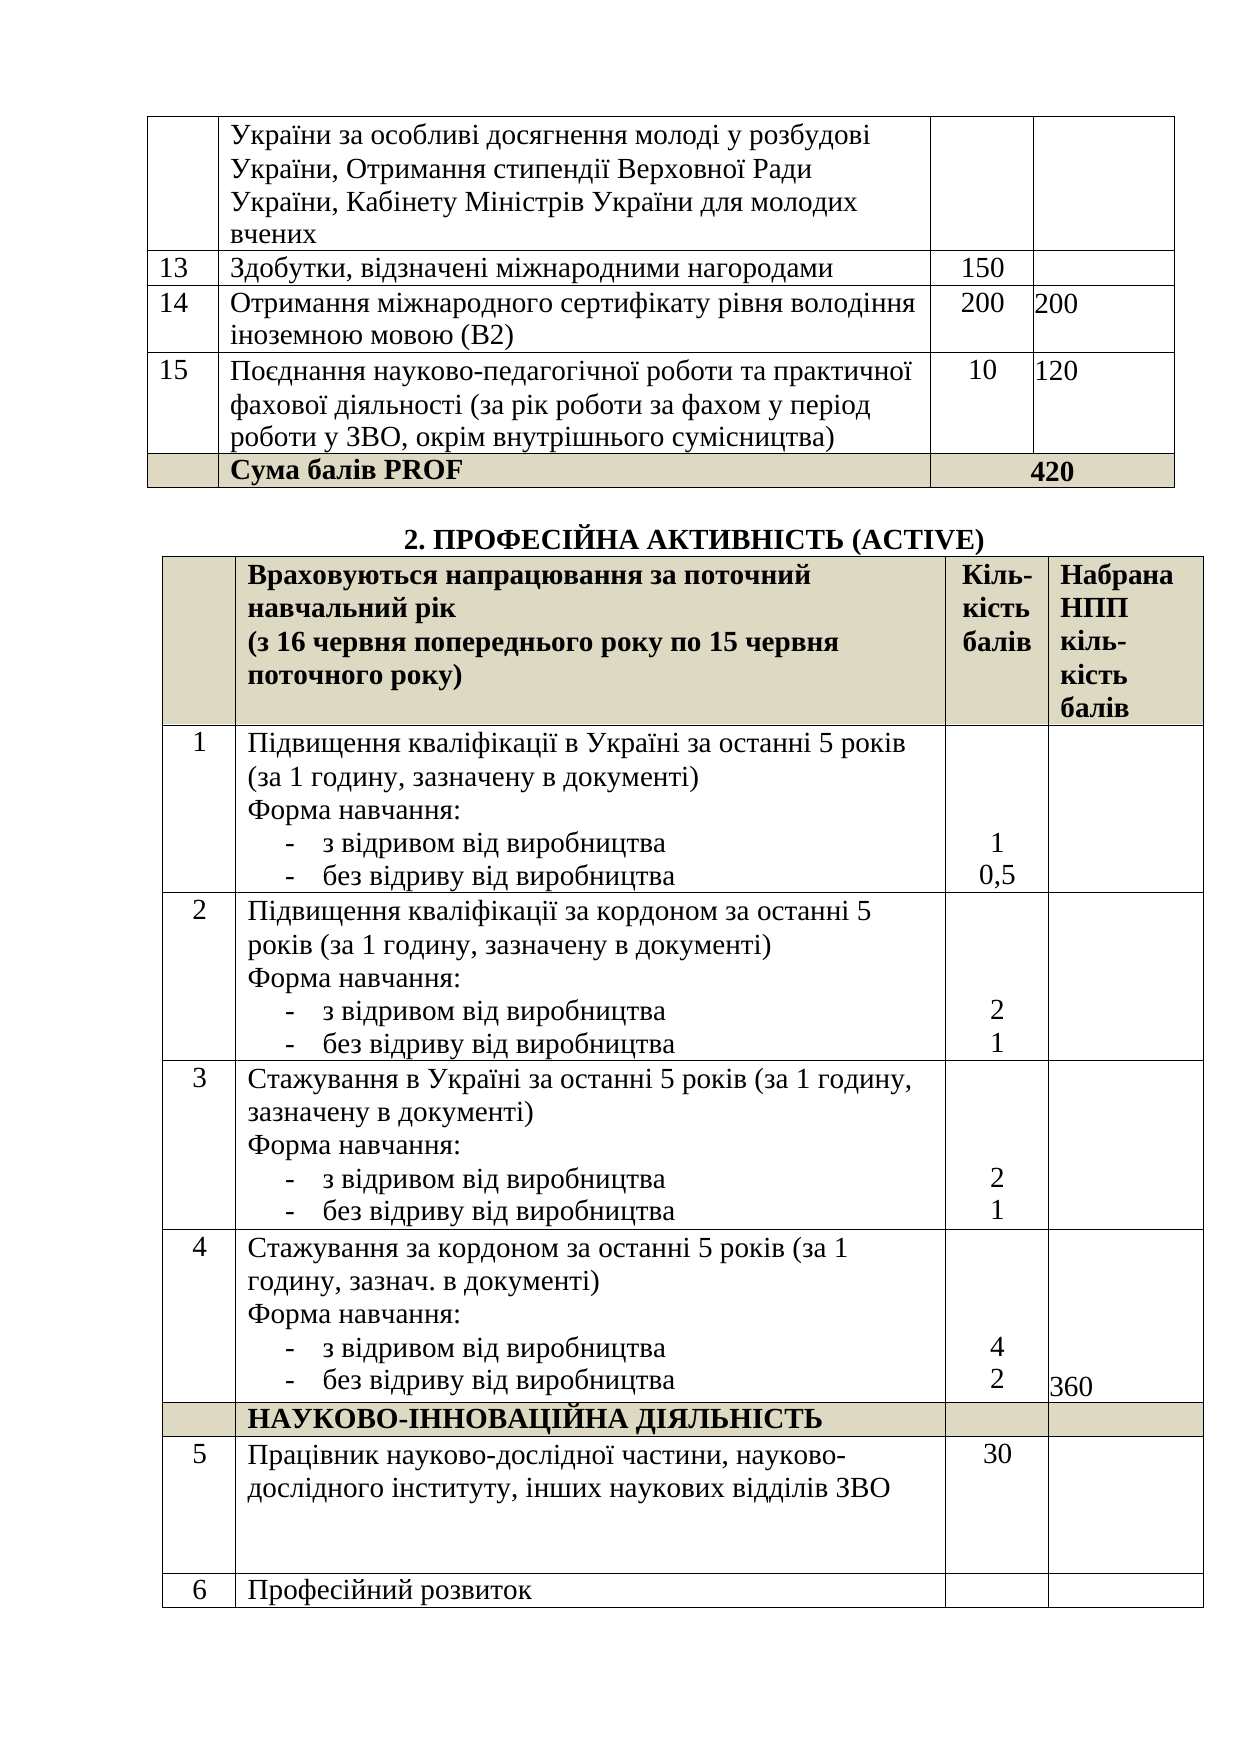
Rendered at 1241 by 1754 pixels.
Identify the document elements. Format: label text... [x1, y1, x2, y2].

table_header [163, 557, 235, 724]
table_cell [1049, 726, 1203, 892]
table_cell 15 [148, 353, 218, 453]
table_cell 1 [163, 726, 235, 892]
table_header [148, 117, 218, 250]
table_cell Сума балів PROF [219, 454, 930, 487]
table_cell 4 [163, 1230, 235, 1402]
table_cell Підвищення кваліфікації в Україні за останні 5 років (за 1 годину, зазначену в документі) Форма навчання: з відривом від виробництва без відриву від виробництва [236, 726, 945, 892]
table_cell 150 [931, 251, 1033, 285]
table_cell 30 [946, 1437, 1048, 1573]
table_cell Здобутки, відзначені міжнародними нагородами [219, 251, 930, 285]
table_header України за особливі досягнення молоді у розбудові України, Отримання стипендії Верховної Ради України, Кабінету Міністрів України для молодих вчених [219, 117, 930, 250]
table_header [931, 117, 1033, 250]
table_cell [1049, 1437, 1203, 1573]
table_cell [148, 454, 218, 487]
table_cell НАУКОВО-ІННОВАЦІЙНА ДІЯЛЬНІСТЬ [236, 1403, 945, 1436]
table_cell Поєднання науково-педагогічної роботи та практичної фахової діяльності (за рік роботи за фахом у період роботи у ЗВО, окрім внутрішнього сумісництва) [219, 353, 930, 453]
table_header Кіль- кість балів [946, 557, 1048, 724]
table_cell 2 [163, 893, 235, 1060]
table_cell 3 [163, 1061, 235, 1229]
list ПРОФЕСІЙНА АКТИВНІСТЬ (ACTIVE) [403, 522, 1217, 556]
table_cell 2 1 [946, 1061, 1048, 1229]
table_cell [163, 1403, 235, 1436]
table_cell [1049, 1403, 1203, 1436]
table_header [1034, 117, 1174, 250]
table_cell Працівник науково-дослідної частини, науково- дослідного інституту, інших наукових відділів ЗВО [236, 1437, 945, 1573]
table_cell 1 0,5 [946, 726, 1048, 892]
table_cell 420 [931, 454, 1174, 487]
table_cell 200 [931, 286, 1033, 352]
table_cell 120 [1034, 353, 1174, 453]
table_cell 2 1 [946, 893, 1048, 1060]
table_cell Стажування в Україні за останні 5 років (за 1 годину, зазначену в документі) Форма навчання: з відривом від виробництва без відриву від виробництва [236, 1061, 945, 1229]
table_cell 4 2 [946, 1230, 1048, 1402]
table_cell 360 [1049, 1230, 1203, 1402]
table_cell Професійний розвиток [236, 1574, 945, 1607]
table_cell Стажування за кордоном за останні 5 років (за 1 годину, зазнач. в документі) Форма навчання: з відривом від виробництва без відриву від виробництва [236, 1230, 945, 1402]
table_cell 200 [1034, 286, 1174, 352]
table_cell Підвищення кваліфікації за кордоном за останні 5 років (за 1 годину, зазначену в документі) Форма навчання: з відривом від виробництва без відриву від виробництва [236, 893, 945, 1060]
table_cell 10 [931, 353, 1033, 453]
table_header Набрана НПП кіль- кість балів [1049, 557, 1203, 724]
table_cell 5 [163, 1437, 235, 1573]
table_header Враховуються напрацювання за поточний навчальний рік (з 16 червня попереднього року по 15 червня поточного року) [236, 557, 945, 724]
table_cell [1034, 251, 1174, 285]
table_cell [946, 1574, 1048, 1607]
table_cell [1049, 1061, 1203, 1229]
table_cell 13 [148, 251, 218, 285]
table_cell Отримання міжнародного сертифікату рівня володіння іноземною мовою (B2) [219, 286, 930, 352]
table_cell 14 [148, 286, 218, 352]
table_cell [1049, 893, 1203, 1060]
table_cell [1049, 1574, 1203, 1607]
table_cell 6 [163, 1574, 235, 1607]
table_cell [946, 1403, 1048, 1436]
